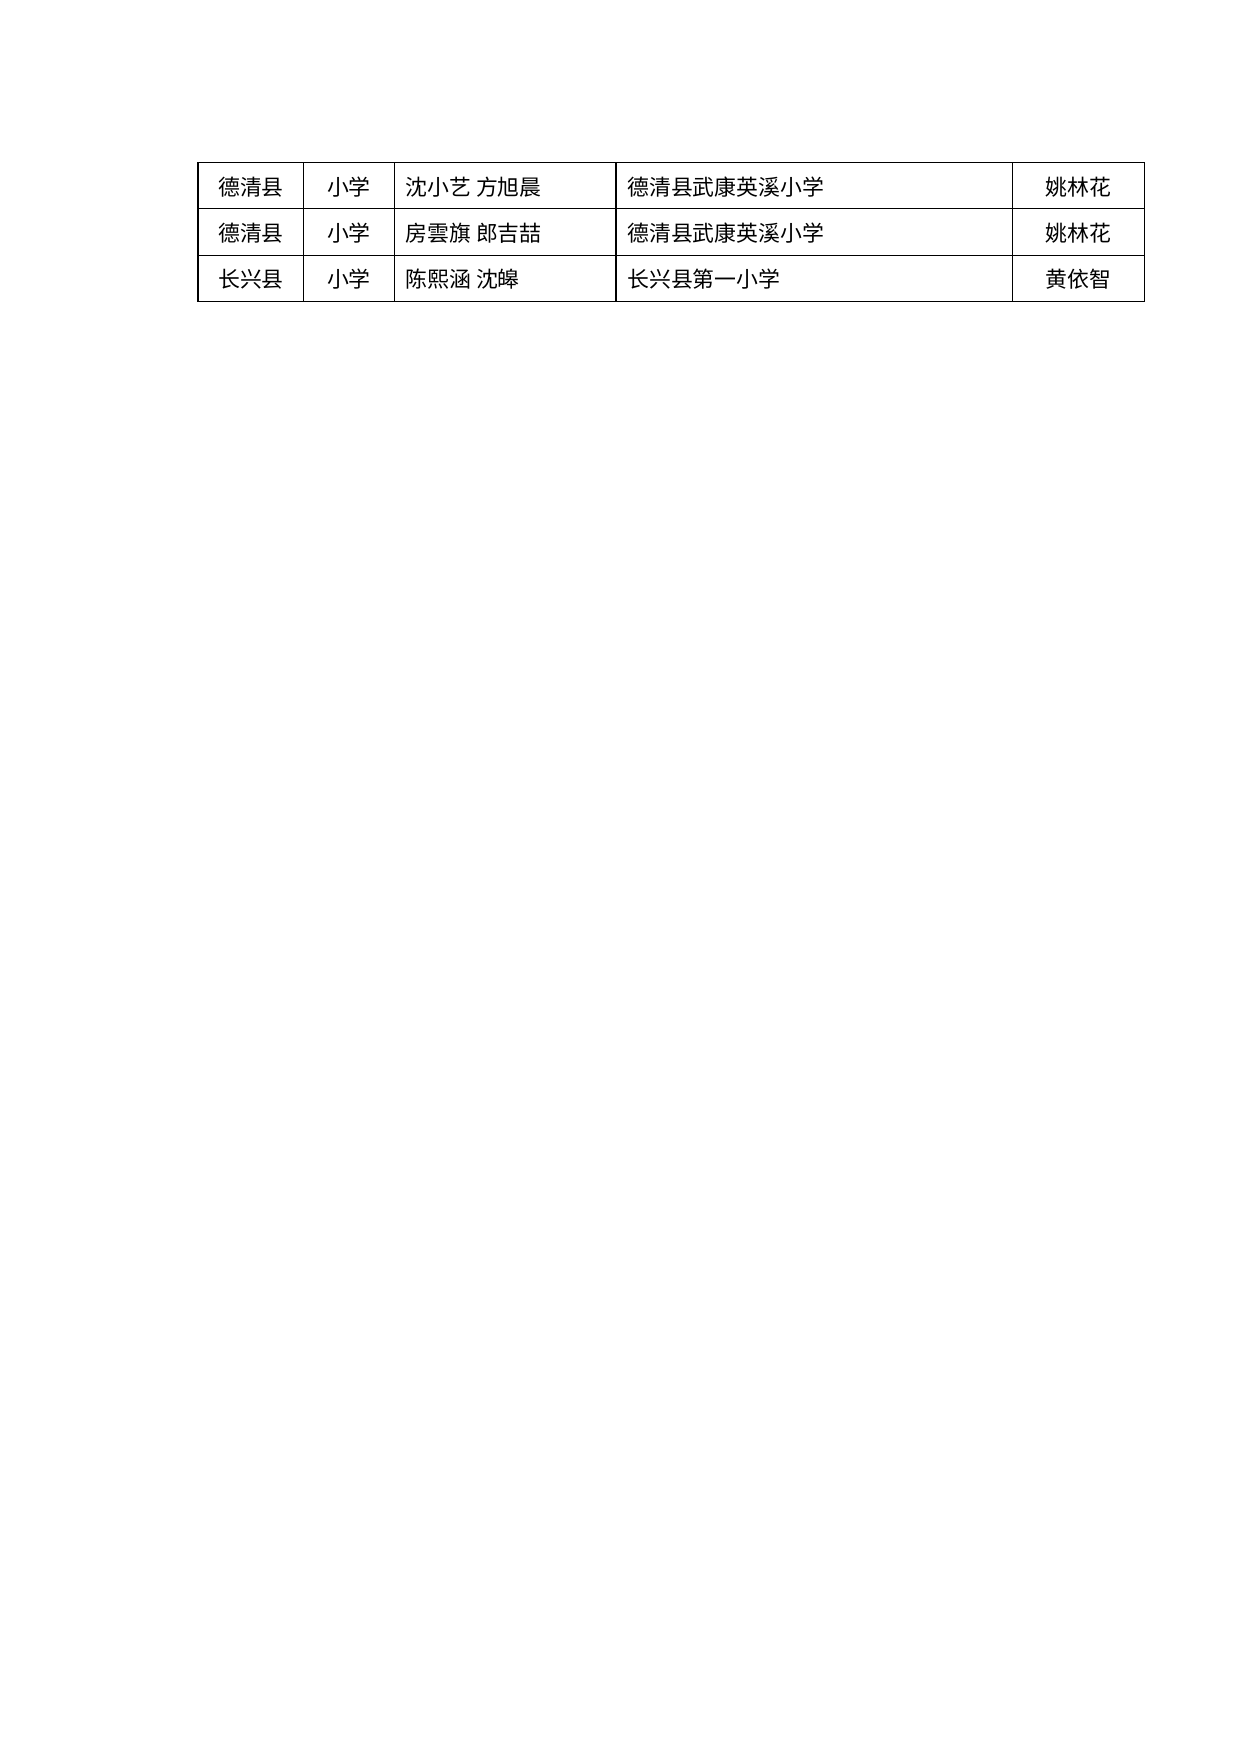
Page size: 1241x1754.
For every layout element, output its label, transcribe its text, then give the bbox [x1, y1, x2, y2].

table_cell 房雲旗 郎吉喆 [395, 209, 615, 255]
table_cell 小学 [304, 256, 394, 301]
table_cell 黄依智 [1013, 256, 1144, 301]
table_cell 小学 [304, 163, 394, 208]
table_cell 姚林花 [1013, 163, 1144, 208]
table_cell 长兴县第一小学 [617, 256, 1012, 301]
table_cell 德清县武康英溪小学 [617, 209, 1012, 255]
table_cell 陈熙涵 沈皞 [395, 256, 615, 301]
table_cell 沈小艺 方旭晨 [395, 163, 615, 208]
table_cell 德清县 [199, 209, 303, 255]
table_cell 长兴县 [199, 256, 303, 301]
table_cell 小学 [304, 209, 394, 255]
table_cell 德清县 [199, 163, 303, 208]
table_cell 姚林花 [1013, 209, 1144, 255]
table_cell 德清县武康英溪小学 [617, 163, 1012, 208]
